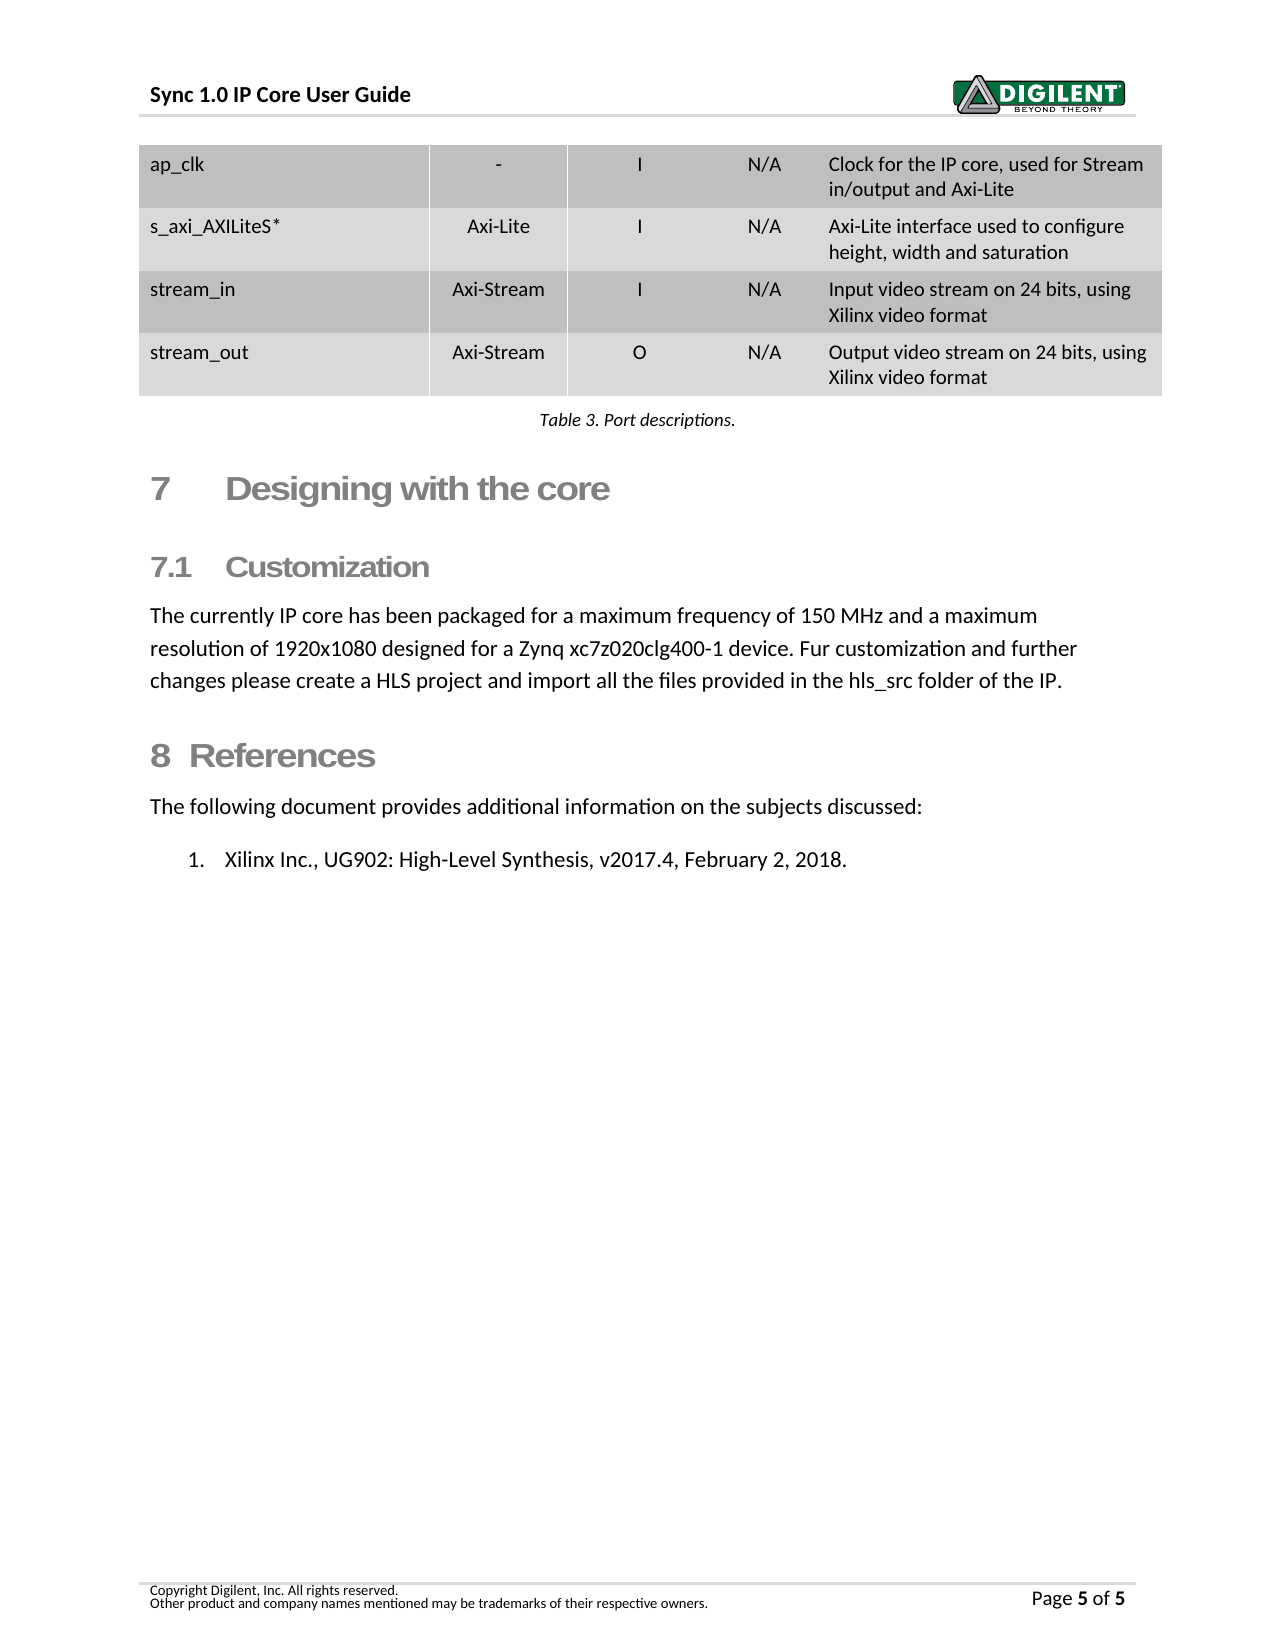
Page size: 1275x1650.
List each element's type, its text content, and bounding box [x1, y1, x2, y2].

subtitle References [150, 736, 1125, 774]
table_cell Axi-Lite interface used to configure height, width and saturation [817, 208, 1162, 271]
table_cell stream_out [139, 333, 429, 396]
table_cell N/A [712, 208, 817, 271]
text The currently IP core has been packaged for a maximum frequency of 150 MHz and a maximum resolution of 1920x1080 designed for a Zynq xc7z020clg400-1 device. Fur customization and further changes please create a HLS project and import all the files provided in the hls_src folder of the IP. [150, 602, 1125, 694]
table_cell s_axi_AXILiteS* [139, 208, 429, 271]
table_cell ap_clk [139, 145, 429, 208]
table_cell N/A [712, 145, 817, 208]
table_cell stream_in [139, 271, 429, 333]
table_cell I [568, 208, 712, 271]
table_cell I [568, 271, 712, 333]
table_cell Output video stream on 24 bits, using Xilinx video format [817, 333, 1162, 396]
table_cell - [430, 145, 567, 208]
list Xilinx Inc., UG902: High-Level Synthesis, v2017.4, February 2, 2018. [187, 845, 1125, 873]
subtitle Designing with the core [150, 469, 1125, 507]
table_cell Axi-Stream [430, 333, 567, 396]
table_cell N/A [712, 333, 817, 396]
table_cell N/A [712, 271, 817, 333]
table_cell Clock for the IP core, used for Stream in/output and Axi-Lite [817, 145, 1162, 208]
text The following document provides additional information on the subjects discussed: [150, 792, 1125, 820]
table_cell Axi-Stream [430, 271, 567, 333]
table_cell Input video stream on 24 bits, using Xilinx video format [817, 271, 1162, 333]
subtitle Customization [150, 551, 1125, 584]
table_cell Axi-Lite [430, 208, 567, 271]
table_cell I [568, 145, 712, 208]
table_cell O [568, 333, 712, 396]
